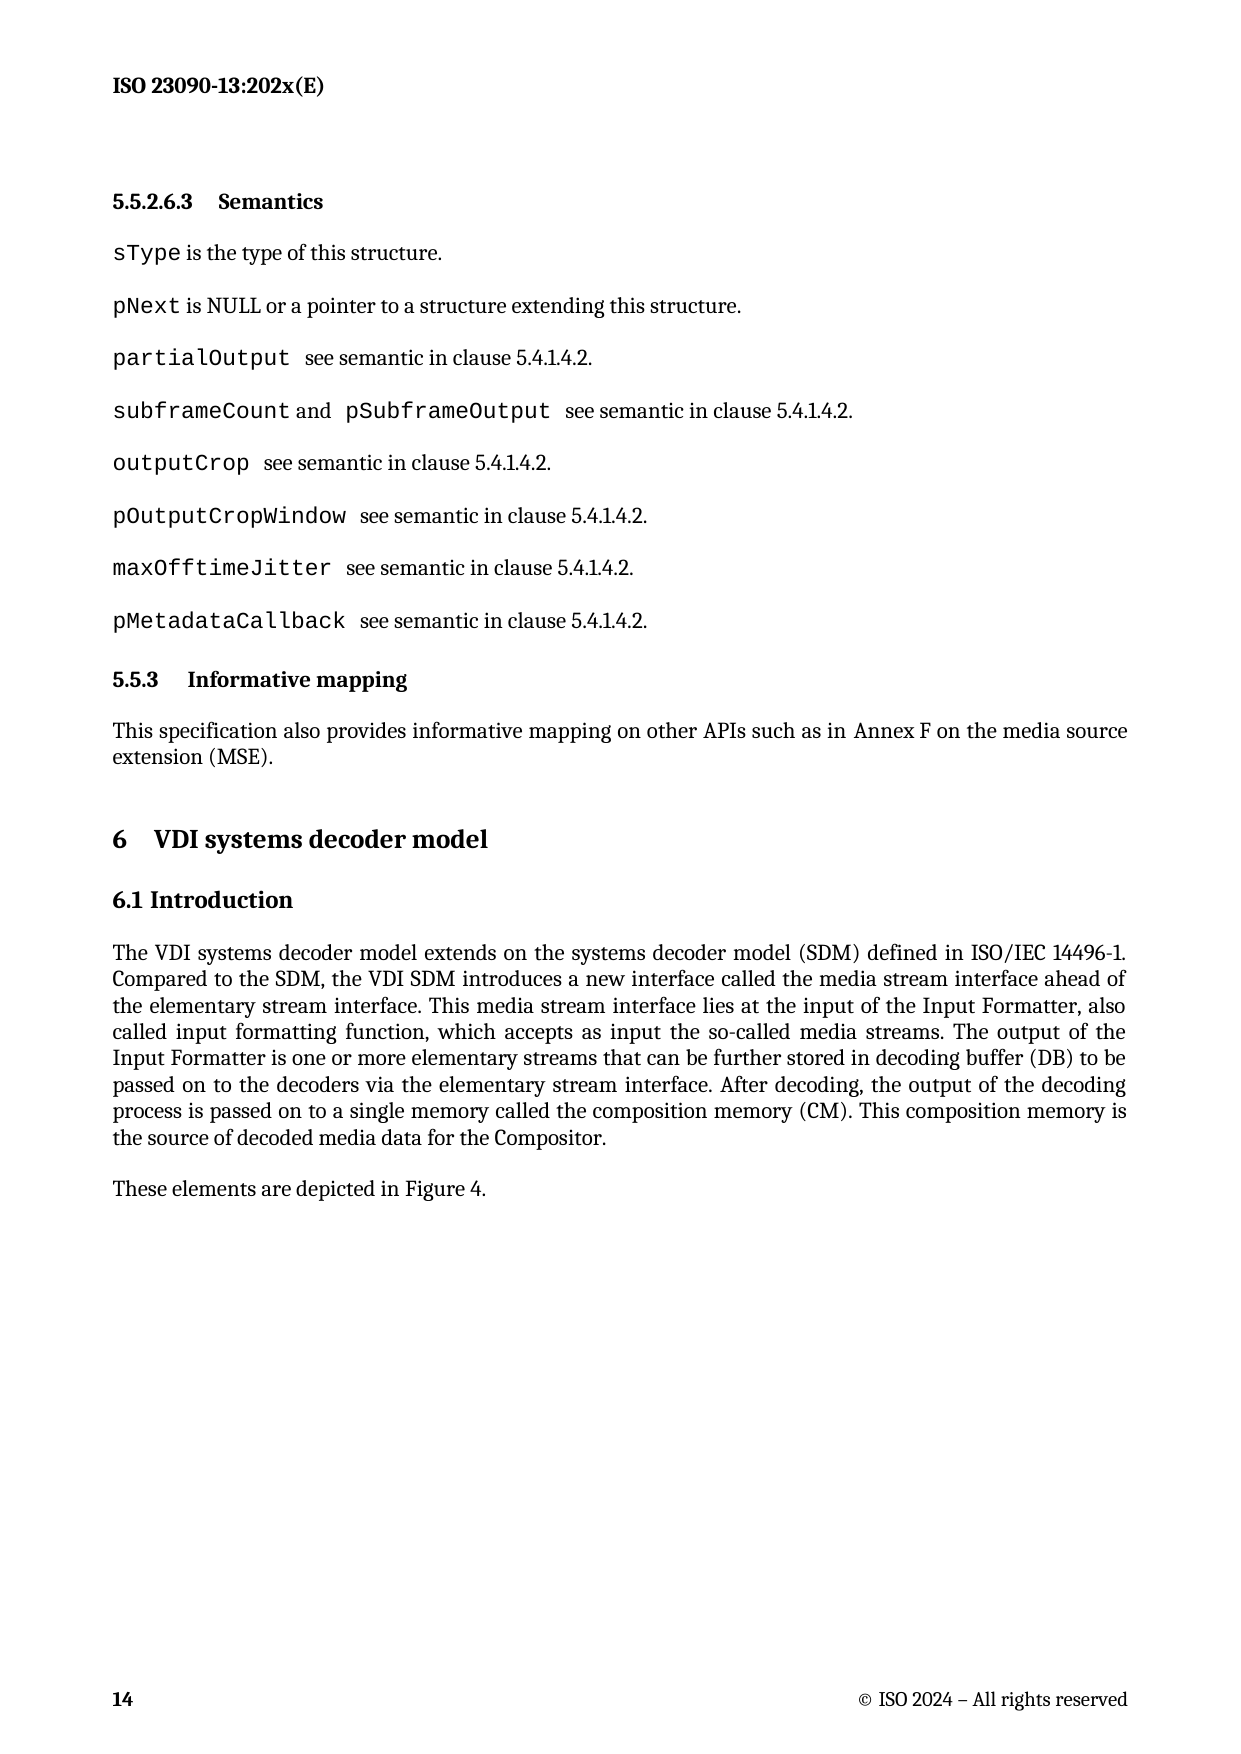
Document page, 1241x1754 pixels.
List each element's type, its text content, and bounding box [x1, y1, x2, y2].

text pMetadataCallback see semantic in clause 5.4.1.4.2. [112, 608, 1128, 635]
text pOutputCropWindow see semantic in clause 5.4.1.4.2. [112, 503, 1128, 530]
subtitle Semantics [112, 189, 1128, 215]
text partialOutput see semantic in clause 5.4.1.4.2. [112, 345, 1128, 373]
subtitle VDI systems decoder model [112, 824, 1128, 855]
text sType is the type of this structure. [112, 240, 1128, 268]
text The VDI systems decoder model extends on the systems decoder model (SDM) defined in ISO/IEC 14496-1. Compared to the SDM, the VDI SDM introduces a new interface called the media stream interface ahead of the elementary stream interface. This media stream interface lies at the input of the Input Formatter, also called input formatting function, which accepts as input the so-called media streams. The output of the Input Formatter is one or more elementary streams that can be further stored in decoding buffer (DB) to be passed on to the decoders via the elementary stream interface. After decoding, the output of the decoding process is passed on to a single memory called the composition memory (CM). This composition memory is the source of decoded media data for the Compositor. [112, 940, 1128, 1151]
subtitle Introduction [112, 886, 1128, 915]
text subframeCount and pSubframeOutput see semantic in clause 5.4.1.4.2. [112, 398, 1128, 425]
text This specification also provides informative mapping on other APIs such as in Annex F on the media source extension (MSE). [112, 718, 1128, 771]
text maxOfftimeJitter see semantic in clause 5.4.1.4.2. [112, 555, 1128, 583]
text outputCrop see semantic in clause 5.4.1.4.2. [112, 450, 1128, 478]
text These elements are depicted in Figure 4. [112, 1176, 1128, 1202]
subtitle Informative mapping [112, 666, 1128, 693]
text pNext is NULL or a pointer to a structure extending this structure. [112, 293, 1128, 320]
